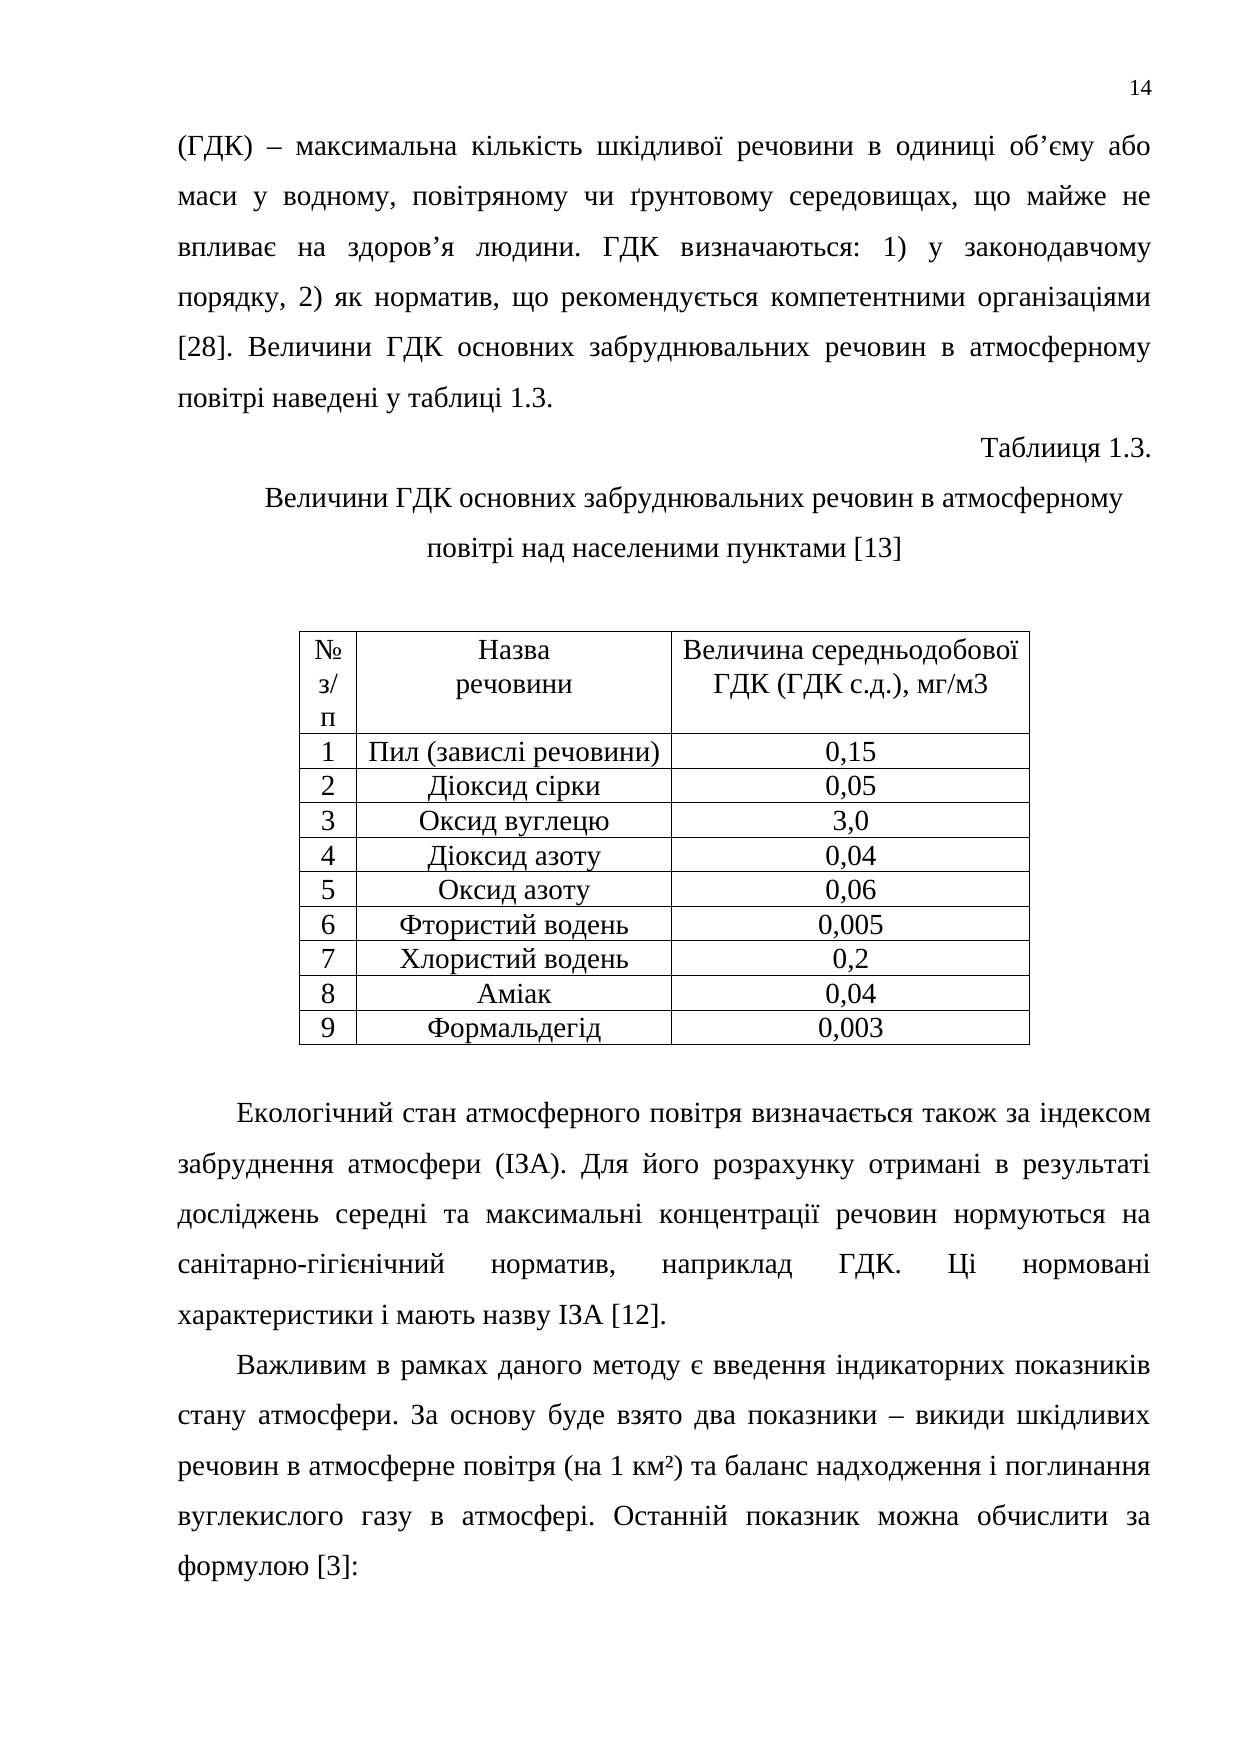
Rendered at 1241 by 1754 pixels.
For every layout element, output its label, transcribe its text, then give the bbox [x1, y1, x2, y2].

table_cell Пил (завислі речовини) [357, 734, 671, 767]
table_cell 2 [300, 769, 356, 802]
table_cell Формальдегід [357, 1011, 671, 1044]
table_cell 9 [300, 1011, 356, 1044]
table_cell 3,0 [672, 803, 1029, 837]
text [177, 128, 1152, 413]
text Таблииця 1.3. [177, 430, 1152, 463]
table_header Назва речовини [357, 632, 671, 733]
table_cell 7 [300, 941, 356, 975]
table_cell 0,2 [672, 941, 1029, 975]
table_cell Хлористий водень [357, 941, 671, 975]
table_cell 0,003 [672, 1011, 1029, 1044]
table_cell 0,005 [672, 907, 1029, 940]
table_cell Фтористий водень [357, 907, 671, 940]
table_cell 0,04 [672, 838, 1029, 871]
table_cell Діоксид сiрки [357, 769, 671, 802]
table_cell 3 [300, 803, 356, 837]
table_cell 6 [300, 907, 356, 940]
text Екологічний стан атмосферного повітря визначається також за індексом забруднення атмосфери (ІЗА). Для його розрахунку отримані в результаті досліджень середні та максимальні концентрації речовин нормуються на санітарно-гігієнічний норматив, наприклад ГДК. Ці нормовані характеристики і мають назву ІЗА [12]. [177, 1096, 1152, 1330]
text Важливим в рамках даного методу є введення індикаторних показників стану атмосфери. За основу буде взято два показники – викиди шкідливих речовин в атмосферне повітря (на 1 км²) та баланс надходження і поглинання вуглекислого газу в атмосфері. Останній показник можна обчислити за формулою [3]: [177, 1347, 1152, 1582]
table_cell Діоксид азоту [357, 838, 671, 871]
text Величини ГДК основних забруднювальних речовин в атмосферному повітрі над населеними пунктами [13] [177, 480, 1152, 564]
table_cell 0,06 [672, 872, 1029, 906]
table_cell 5 [300, 872, 356, 906]
table_cell 0,04 [672, 976, 1029, 1009]
table_cell Оксид вуглецю [357, 803, 671, 837]
table_cell 4 [300, 838, 356, 871]
table_header Величина середньодобової ГДК (ГДК с.д.), мг/м3 [672, 632, 1029, 733]
table_cell 0,05 [672, 769, 1029, 802]
table_header № з/п [300, 632, 356, 733]
table_cell Аміак [357, 976, 671, 1009]
table_cell 8 [300, 976, 356, 1009]
table_cell 1 [300, 734, 356, 767]
table_cell 0,15 [672, 734, 1029, 767]
table_cell Оксид азоту [357, 872, 671, 906]
